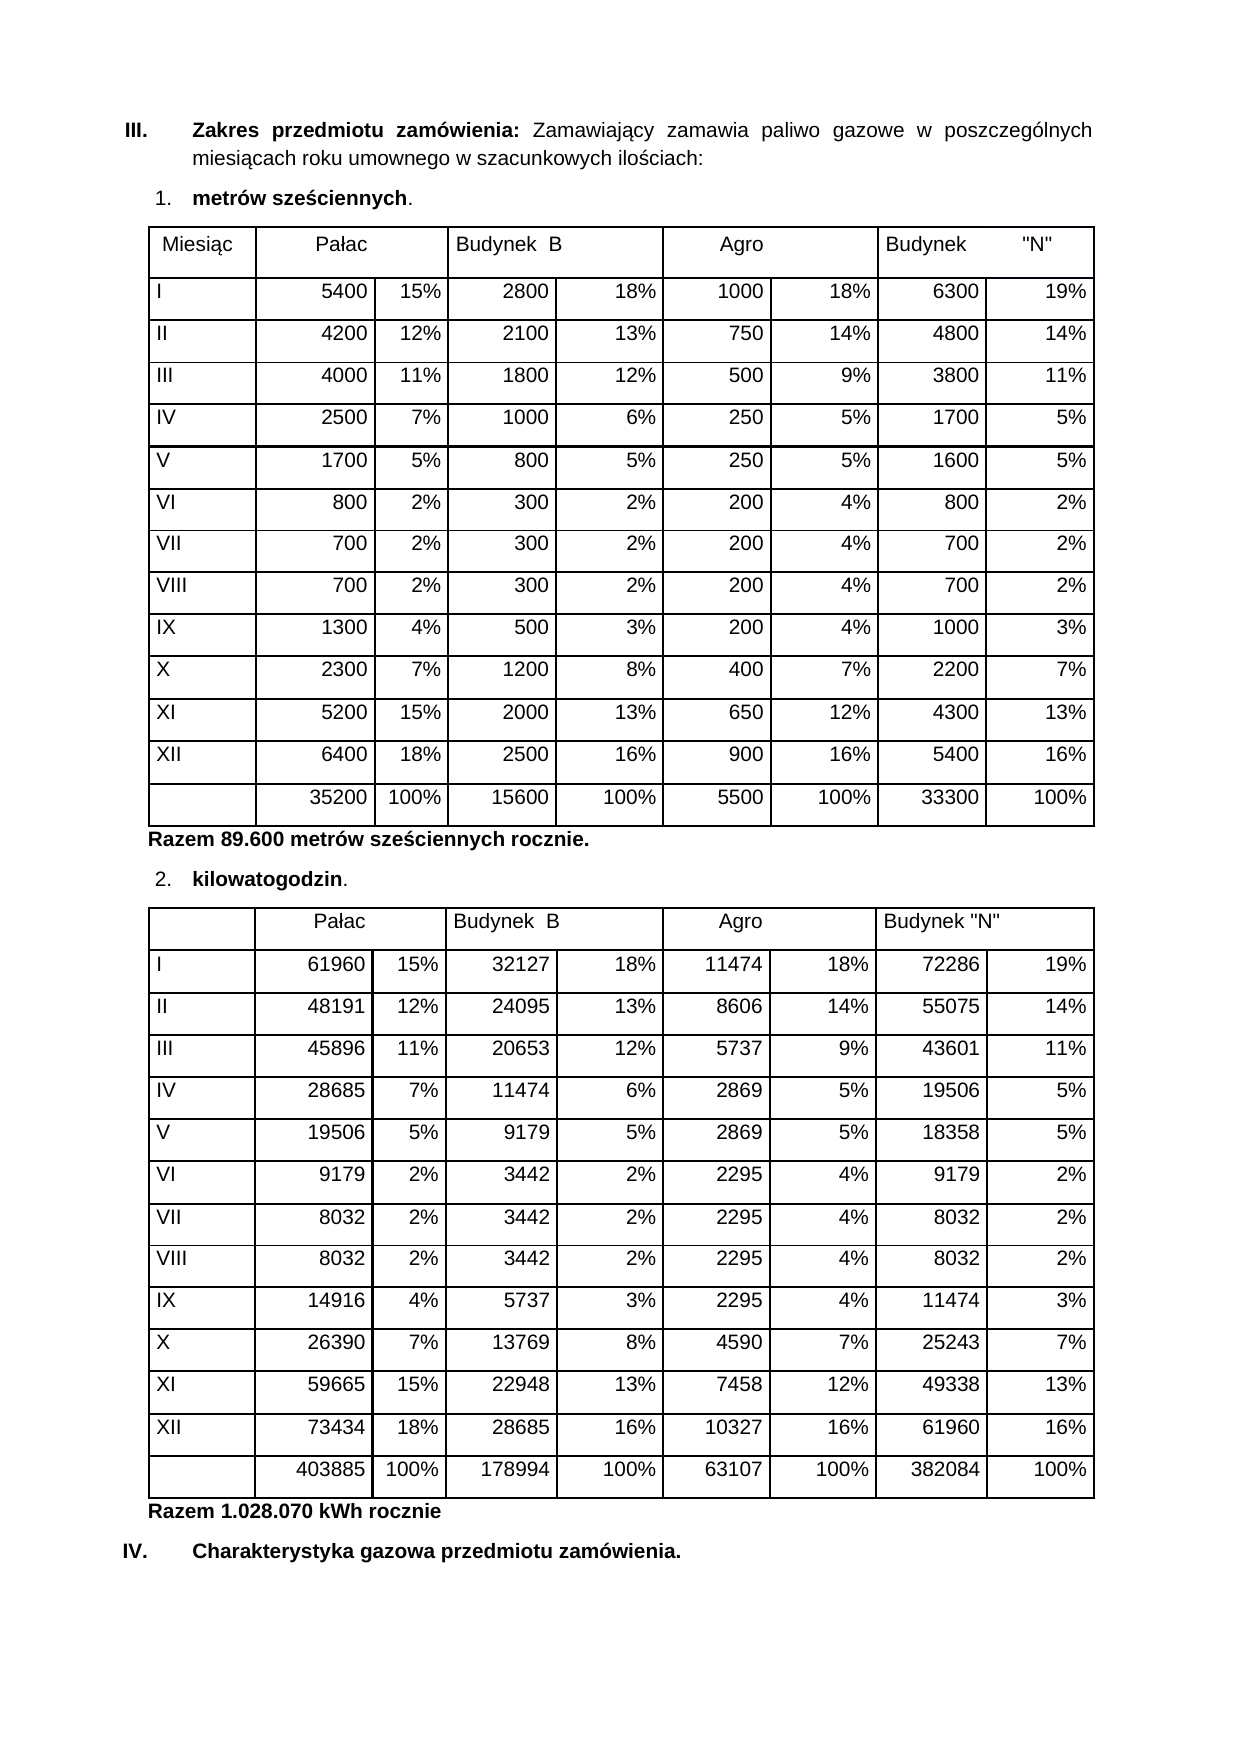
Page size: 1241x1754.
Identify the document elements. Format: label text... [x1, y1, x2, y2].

table_cell 14% [772, 321, 877, 362]
table_cell 8032 [877, 1246, 986, 1286]
table_cell 2295 [664, 1205, 769, 1245]
table_cell 100% [557, 785, 662, 825]
table_header Budynek [879, 228, 986, 277]
table_cell 63107 [664, 1457, 769, 1497]
table_cell VIII [150, 1246, 254, 1286]
table_cell 500 [664, 363, 770, 403]
table_cell 8606 [664, 994, 769, 1034]
table_cell 6% [558, 1078, 662, 1118]
table_cell 2% [987, 490, 1093, 530]
table_cell 1600 [879, 448, 985, 488]
table_cell 15600 [449, 785, 555, 825]
table_cell X [150, 657, 255, 698]
table_cell 6400 [257, 742, 374, 782]
table_cell 900 [664, 742, 770, 782]
table_cell 4000 [257, 363, 374, 403]
table_cell 43601 [877, 1036, 986, 1076]
table_cell 13% [557, 321, 662, 362]
table_cell 12% [557, 363, 662, 403]
table_cell 5% [771, 1120, 875, 1160]
table_cell 16% [557, 742, 662, 782]
table_cell 8032 [256, 1246, 371, 1286]
list Zakres przedmiotu zamówienia: Zamawiający zamawia paliwo gazowe w poszczególnych miesiącach roku umownego w szacunkowych ilościach: [148, 118, 1093, 170]
table_cell 12% [376, 321, 447, 362]
table_cell 2869 [664, 1120, 769, 1160]
table_cell 2300 [257, 657, 374, 698]
table_cell 5500 [664, 785, 770, 825]
table_cell 4200 [257, 321, 374, 362]
table_cell 4% [772, 615, 877, 655]
table_cell 12% [771, 1372, 875, 1412]
table_cell VI [150, 490, 255, 530]
list metrów sześciennych. [154, 186, 1093, 210]
table_cell 18% [374, 1415, 445, 1455]
table_cell 9179 [877, 1162, 986, 1203]
table_cell 5% [374, 1120, 445, 1160]
table_header [375, 228, 447, 277]
table_cell 5% [376, 448, 447, 488]
table_cell 14% [771, 994, 875, 1034]
table_cell VII [150, 1205, 254, 1245]
table_cell 9% [772, 363, 877, 403]
table_cell 300 [449, 531, 555, 571]
table_cell I [150, 279, 255, 319]
table_cell 4% [374, 1288, 445, 1328]
table_cell 1700 [879, 405, 985, 445]
table_cell 4% [771, 1246, 875, 1286]
table_cell 8032 [877, 1205, 986, 1245]
table_cell 4% [771, 1205, 875, 1245]
table_cell 5% [988, 1120, 1093, 1160]
table_cell 178994 [447, 1457, 556, 1497]
table_cell 4% [772, 573, 877, 613]
table_cell 7% [376, 405, 447, 445]
table_cell 26390 [256, 1330, 371, 1370]
table_cell 2100 [449, 321, 555, 362]
table_cell IX [150, 1288, 254, 1328]
table_cell 3800 [879, 363, 985, 403]
table_cell 100% [772, 785, 877, 825]
table_cell IV [150, 1078, 254, 1118]
table_cell 2% [558, 1205, 662, 1245]
table_cell 650 [664, 700, 770, 740]
table_cell 19506 [877, 1078, 986, 1118]
table_cell 18% [771, 951, 875, 992]
table_cell 300 [449, 573, 555, 613]
table_cell 1000 [449, 405, 555, 445]
table_cell 13769 [447, 1330, 556, 1370]
table_cell 5% [772, 405, 877, 445]
table_cell 3% [558, 1288, 662, 1328]
table_cell 15% [376, 279, 447, 319]
table_cell 2869 [664, 1078, 769, 1118]
table_cell 8% [558, 1330, 662, 1370]
table_cell 4% [771, 1162, 875, 1203]
table_cell 16% [771, 1415, 875, 1455]
table_cell 5% [988, 1078, 1093, 1118]
table_cell 12% [374, 994, 445, 1034]
table_cell 48191 [256, 994, 371, 1034]
table_cell 8% [557, 657, 662, 698]
table_cell 5% [987, 448, 1093, 488]
table_cell 32127 [447, 951, 556, 992]
table_cell II [150, 994, 254, 1034]
table_cell 382084 [877, 1457, 986, 1497]
table_cell 1300 [257, 615, 374, 655]
table_cell 2% [988, 1246, 1093, 1286]
table_cell 1000 [879, 615, 985, 655]
table_cell 4% [772, 490, 877, 530]
table_cell 18358 [877, 1120, 986, 1160]
table_cell 5200 [257, 700, 374, 740]
table_cell 28685 [447, 1415, 556, 1455]
table_cell 3442 [447, 1246, 556, 1286]
table_cell 33300 [879, 785, 985, 825]
text Razem 89.600 metrów sześciennych rocznie. [148, 827, 1093, 851]
table_cell 16% [558, 1415, 662, 1455]
table_cell 15% [374, 1372, 445, 1412]
table_cell 7% [772, 657, 877, 698]
table_cell 16% [988, 1415, 1093, 1455]
table_cell 72286 [877, 951, 986, 992]
table_cell I [150, 951, 254, 992]
table_cell 7% [988, 1330, 1093, 1370]
table_cell 2% [988, 1205, 1093, 1245]
table_cell 49338 [877, 1372, 986, 1412]
table_cell 2% [988, 1162, 1093, 1203]
table_cell 250 [664, 448, 770, 488]
table_cell 11% [376, 363, 447, 403]
table_cell 7% [771, 1330, 875, 1370]
table_cell 700 [879, 573, 985, 613]
table_cell 2% [987, 531, 1093, 571]
table_cell 100% [988, 1457, 1093, 1497]
table_cell 19% [987, 279, 1093, 319]
table_cell 13% [558, 994, 662, 1034]
table_cell 11% [988, 1036, 1093, 1076]
table_cell 12% [772, 700, 877, 740]
table_cell 2% [558, 1246, 662, 1286]
table_cell 22948 [447, 1372, 556, 1412]
table_cell 700 [879, 531, 985, 571]
table_cell 4590 [664, 1330, 769, 1370]
table_cell 4300 [879, 700, 985, 740]
table_cell 10327 [664, 1415, 769, 1455]
table_header [150, 909, 254, 949]
table_cell 20653 [447, 1036, 556, 1076]
table_cell 13% [557, 700, 662, 740]
table_cell 3% [988, 1288, 1093, 1328]
table_cell 750 [664, 321, 770, 362]
table_cell 3442 [447, 1205, 556, 1245]
table_cell 700 [257, 531, 374, 571]
table_cell 5400 [879, 742, 985, 782]
table_cell 800 [879, 490, 985, 530]
table_cell X [150, 1330, 254, 1370]
table_cell 19506 [256, 1120, 371, 1160]
table_cell VIII [150, 573, 255, 613]
table_cell 2% [374, 1246, 445, 1286]
table_header [373, 909, 445, 949]
table_cell 7% [376, 657, 447, 698]
table_cell XI [150, 1372, 254, 1412]
table_cell 16% [987, 742, 1093, 782]
table_cell 2500 [257, 405, 374, 445]
table_cell 5% [771, 1078, 875, 1118]
table_cell 5737 [447, 1288, 556, 1328]
table_cell 2295 [664, 1246, 769, 1286]
table_cell 15% [374, 951, 445, 992]
table_cell 18% [558, 951, 662, 992]
table_cell 28685 [256, 1078, 371, 1118]
table_cell 11% [987, 363, 1093, 403]
table_cell 9% [771, 1036, 875, 1076]
table_cell 3% [557, 615, 662, 655]
table_cell 73434 [256, 1415, 371, 1455]
table_cell 2% [557, 531, 662, 571]
text Razem 1.028.070 kWh rocznie [148, 1499, 1093, 1523]
table_cell 18% [557, 279, 662, 319]
table_cell 2295 [664, 1162, 769, 1203]
table_cell 200 [664, 615, 770, 655]
table_cell V [150, 1120, 254, 1160]
table_cell 61960 [256, 951, 371, 992]
table_header Budynek B [449, 228, 662, 277]
table_cell 5737 [664, 1036, 769, 1076]
table_cell 200 [664, 531, 770, 571]
table_cell 6% [557, 405, 662, 445]
table_cell 18% [376, 742, 447, 782]
table_cell 5400 [257, 279, 374, 319]
table_cell 1800 [449, 363, 555, 403]
table_cell 200 [664, 573, 770, 613]
table_cell III [150, 363, 255, 403]
table_header Pałac [257, 228, 374, 277]
table_header Pałac [256, 909, 372, 949]
table_cell 3442 [447, 1162, 556, 1203]
table_cell III [150, 1036, 254, 1076]
table_cell 2% [376, 531, 447, 571]
table_header Budynek "N" [877, 909, 1093, 949]
table_cell [150, 785, 255, 825]
table_header Agro [664, 228, 771, 277]
table_cell 9179 [256, 1162, 371, 1203]
table_cell 6300 [879, 279, 985, 319]
table_cell 45896 [256, 1036, 371, 1076]
table_cell 14916 [256, 1288, 371, 1328]
table_cell 16% [772, 742, 877, 782]
table_cell 9179 [447, 1120, 556, 1160]
table_header Budynek B [447, 909, 662, 949]
table_cell 2500 [449, 742, 555, 782]
table_cell 100% [987, 785, 1093, 825]
table_cell 2000 [449, 700, 555, 740]
table_cell VI [150, 1162, 254, 1203]
table_cell XII [150, 742, 255, 782]
table_cell 61960 [877, 1415, 986, 1455]
table_cell 2% [376, 573, 447, 613]
table_cell 800 [449, 448, 555, 488]
table_cell 1000 [664, 279, 770, 319]
table_cell 7% [374, 1330, 445, 1370]
table_header Miesiąc [150, 228, 255, 277]
table_cell 4% [771, 1288, 875, 1328]
table_cell 12% [558, 1036, 662, 1076]
table_cell 13% [988, 1372, 1093, 1412]
table_cell 2% [557, 490, 662, 530]
table_cell 100% [376, 785, 447, 825]
table_cell 700 [257, 573, 374, 613]
table_cell 5% [558, 1120, 662, 1160]
table_cell 2200 [879, 657, 985, 698]
table_cell 4800 [879, 321, 985, 362]
table_cell 14% [987, 321, 1093, 362]
table_cell 4% [772, 531, 877, 571]
table_cell 11% [374, 1036, 445, 1076]
table_cell 5% [772, 448, 877, 488]
table_cell 1200 [449, 657, 555, 698]
table_cell 14% [988, 994, 1093, 1034]
table_cell 7% [987, 657, 1093, 698]
table_cell 11474 [877, 1288, 986, 1328]
table_cell IV [150, 405, 255, 445]
table_cell 800 [257, 490, 374, 530]
table_cell 24095 [447, 994, 556, 1034]
list kilowatogodzin. [154, 867, 1093, 891]
table_cell VII [150, 531, 255, 571]
table_cell XI [150, 700, 255, 740]
table_cell 25243 [877, 1330, 986, 1370]
table_cell V [150, 448, 255, 488]
table_cell 7458 [664, 1372, 769, 1412]
table_cell IX [150, 615, 255, 655]
table_cell 2% [987, 573, 1093, 613]
table_cell II [150, 321, 255, 362]
table_cell 100% [374, 1457, 445, 1497]
table_cell 13% [558, 1372, 662, 1412]
table_cell 15% [376, 700, 447, 740]
table_cell [150, 1457, 254, 1497]
table_cell 5% [557, 448, 662, 488]
table_cell 4% [376, 615, 447, 655]
table_cell 11474 [447, 1078, 556, 1118]
table_cell 2295 [664, 1288, 769, 1328]
table_cell 7% [374, 1078, 445, 1118]
table_cell 35200 [257, 785, 374, 825]
table_cell 100% [558, 1457, 662, 1497]
table_cell 300 [449, 490, 555, 530]
table_header Agro [664, 909, 769, 949]
table_cell 1700 [257, 448, 374, 488]
table_cell 3% [987, 615, 1093, 655]
table_header [771, 228, 877, 277]
table_cell XII [150, 1415, 254, 1455]
table_header [770, 909, 875, 949]
table_cell 19% [988, 951, 1093, 992]
table_cell 5% [987, 405, 1093, 445]
table_cell 403885 [256, 1457, 371, 1497]
table_cell 2% [558, 1162, 662, 1203]
table_cell 400 [664, 657, 770, 698]
table_cell 100% [771, 1457, 875, 1497]
table_cell 55075 [877, 994, 986, 1034]
table_header "N" [986, 228, 1093, 277]
table_cell 18% [772, 279, 877, 319]
table_cell 2% [374, 1162, 445, 1203]
table_cell 8032 [256, 1205, 371, 1245]
table_cell 2% [376, 490, 447, 530]
table_cell 11474 [664, 951, 769, 992]
table_cell 2% [374, 1205, 445, 1245]
list Charakterystyka gazowa przedmiotu zamówienia. [148, 1539, 1093, 1563]
table_cell 250 [664, 405, 770, 445]
table_cell 200 [664, 490, 770, 530]
table_cell 13% [987, 700, 1093, 740]
table_cell 2% [557, 573, 662, 613]
table_cell 2800 [449, 279, 555, 319]
table_cell 59665 [256, 1372, 371, 1412]
table_cell 500 [449, 615, 555, 655]
